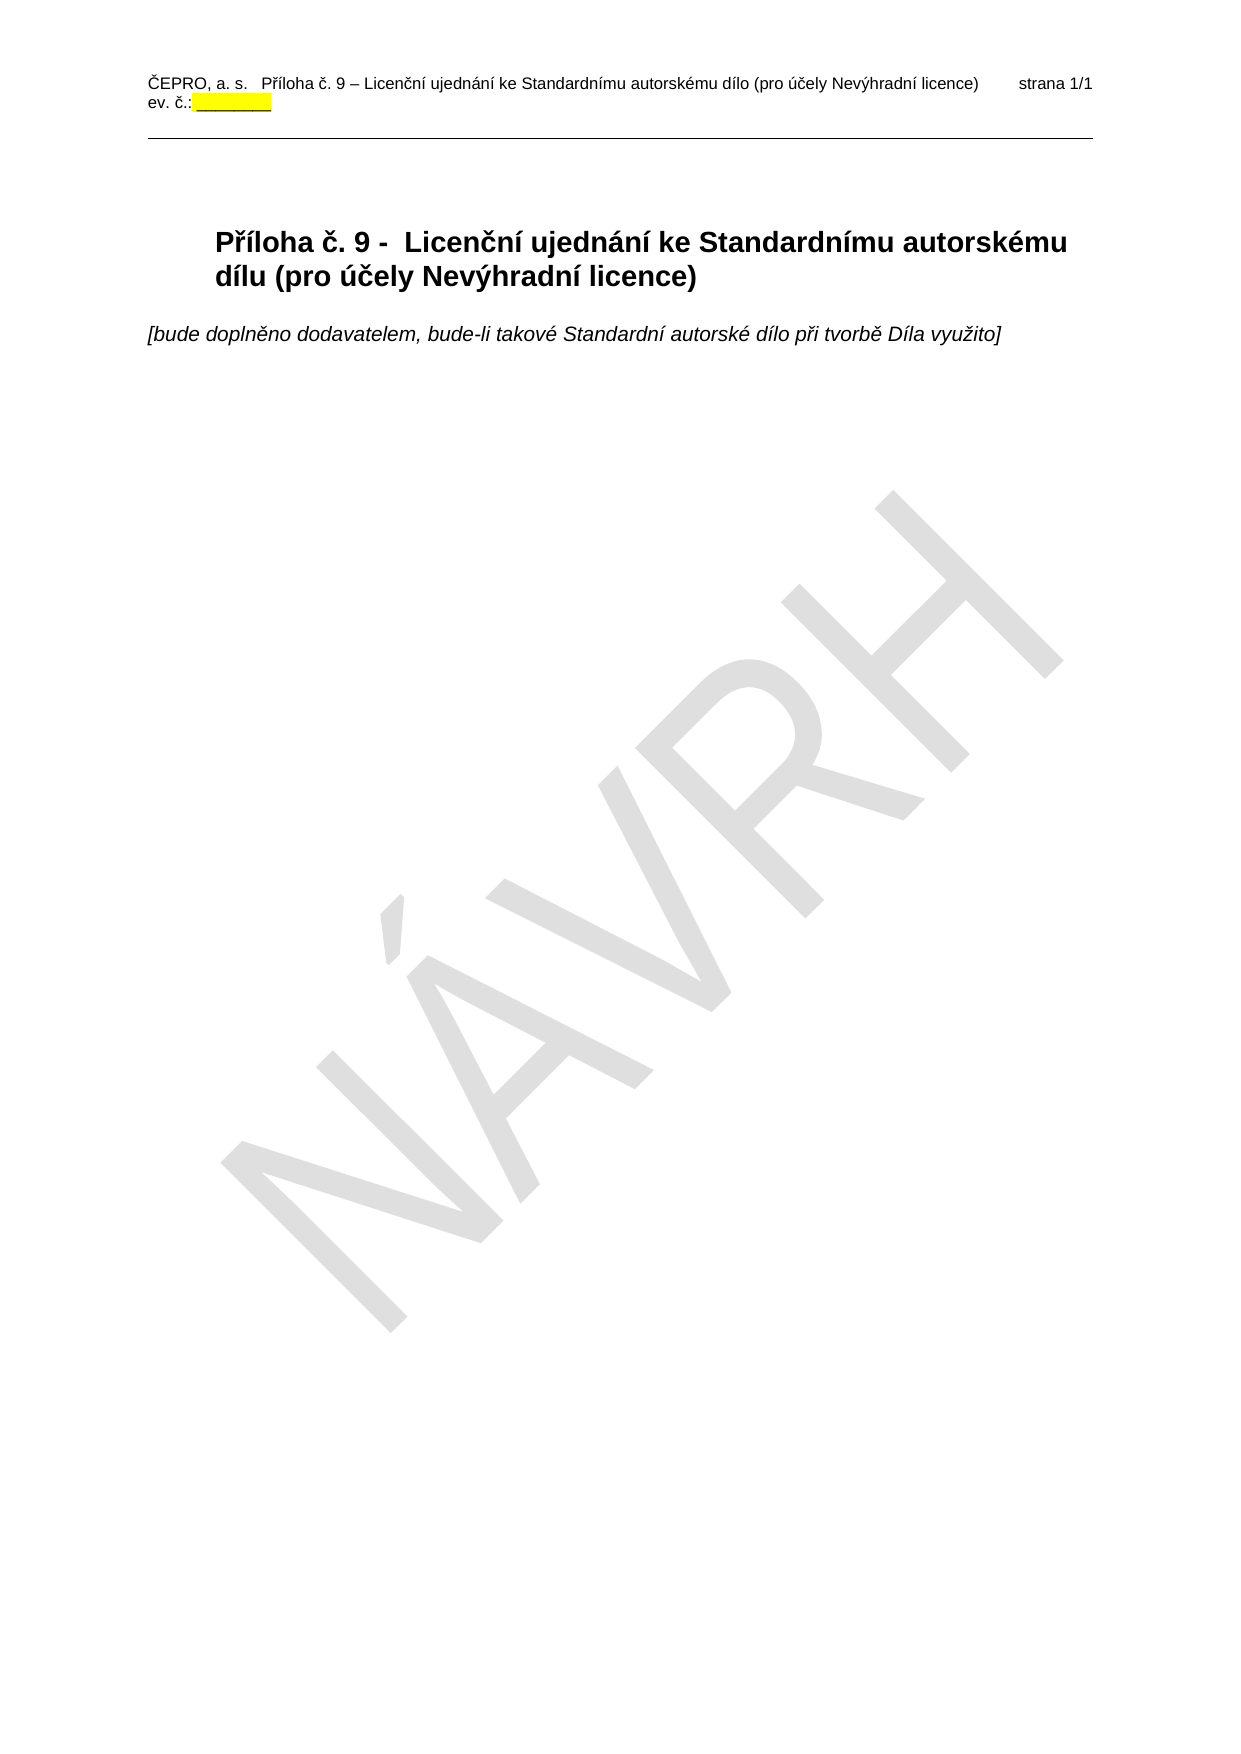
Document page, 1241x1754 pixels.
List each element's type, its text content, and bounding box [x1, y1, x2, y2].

subtitle Příloha č. 9 - Licenční ujednání ke Standardnímu autorskému dílu (pro účely Nevýhradní licence) [215, 225, 1093, 292]
text [bude doplněno dodavatelem, bude-li takové Standardní autorské dílo při tvorbě Díla využito] [148, 322, 1093, 346]
